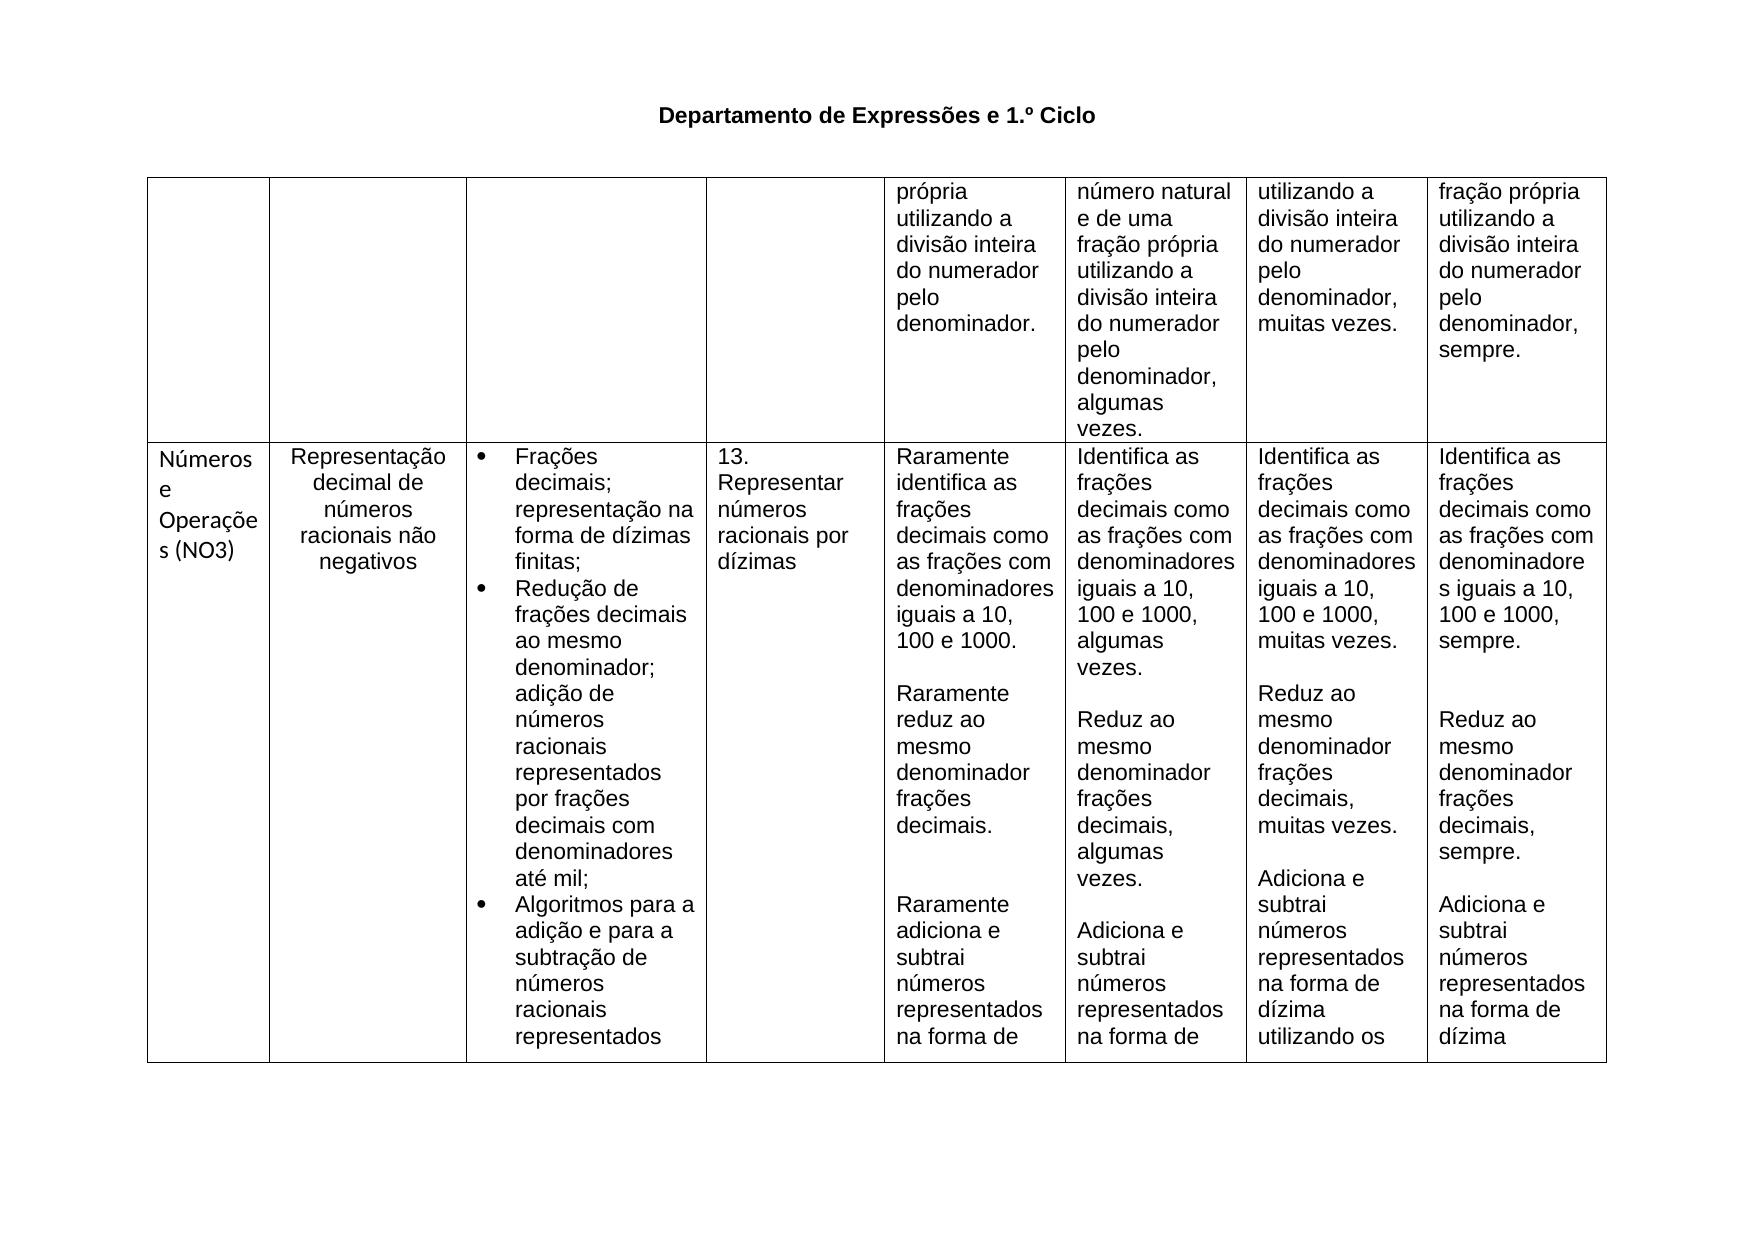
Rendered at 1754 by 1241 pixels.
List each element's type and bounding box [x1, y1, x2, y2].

table_cell [467, 443, 706, 1062]
table_cell [1428, 443, 1606, 1062]
table_cell [270, 178, 466, 442]
table_cell [270, 443, 466, 1062]
table_cell [885, 443, 1065, 1062]
table_cell [707, 443, 884, 1062]
table_cell [148, 443, 269, 1062]
table_cell [885, 178, 1065, 442]
table_cell [707, 178, 884, 442]
table_cell [1428, 178, 1606, 442]
table_cell [467, 178, 706, 442]
table_cell [1247, 178, 1427, 442]
table_cell [1066, 443, 1246, 1062]
table_cell [1247, 443, 1427, 1062]
table_cell [1066, 178, 1246, 442]
table_cell [148, 178, 269, 442]
